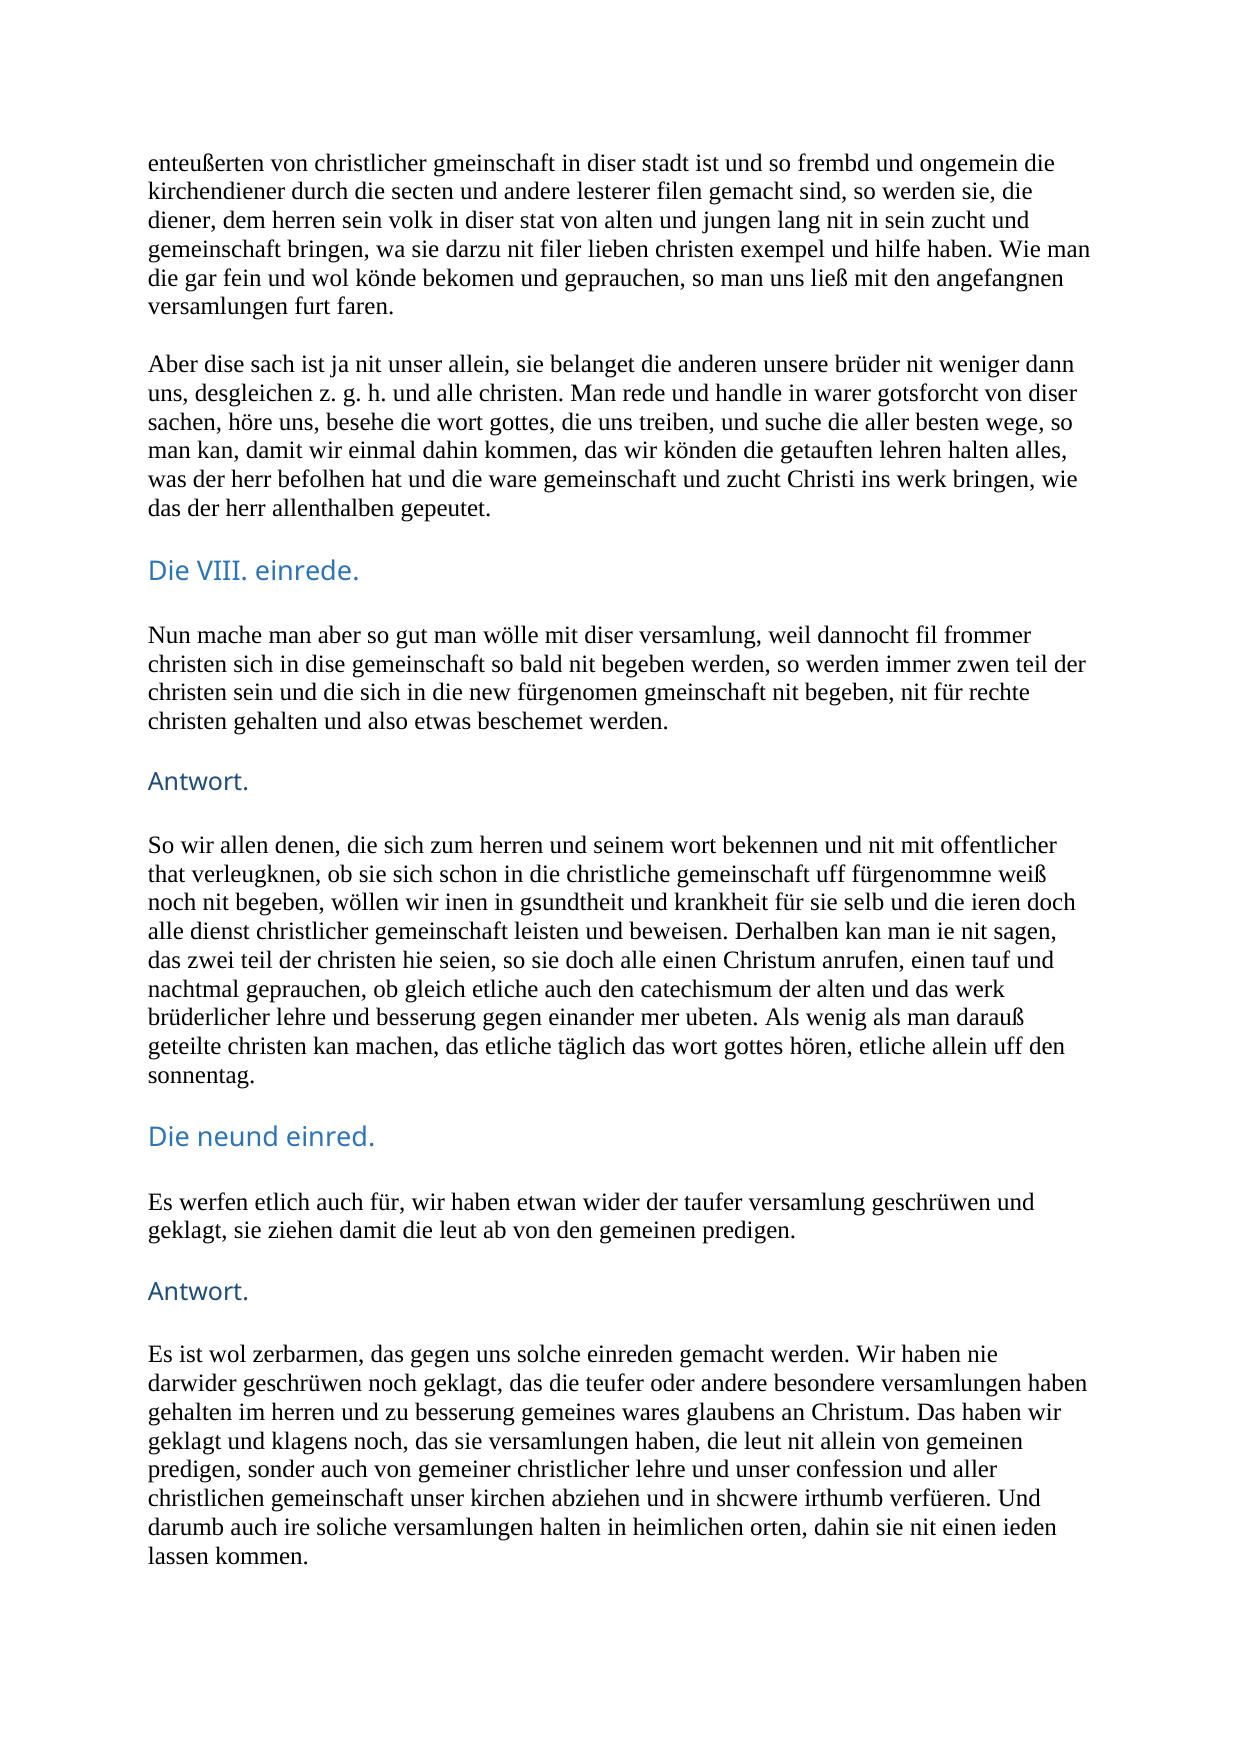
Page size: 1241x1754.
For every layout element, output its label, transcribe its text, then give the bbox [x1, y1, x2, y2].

subtitle Antwort. [148, 764, 1093, 798]
subtitle Die VIII. einrede. [148, 551, 1093, 588]
text So wir allen denen, die sich zum herren und seinem wort bekennen und nit mit offentlicher that verleugknen, ob sie sich schon in die christliche gemeinschaft uff fürgenommne weiß noch nit begeben, wöllen wir inen in gsundtheit und krankheit für sie selb und die ieren doch alle dienst christlicher gemeinschaft leisten und beweisen. Derhalben kan man ie nit sagen, das zwei teil der christen hie seien, so sie doch alle einen Christum anrufen, einen tauf und nachtmal geprauchen, ob gleich etliche auch den catechismum der alten und das werk brüderlicher lehre und besserung gegen einander mer ubeten. Als wenig als man darauß geteilte christen kan machen, das etliche täglich das wort gottes hören, etliche allein uff den sonnentag. [148, 830, 1093, 1089]
subtitle Die neund einred. [148, 1118, 1093, 1155]
subtitle Antwort. [148, 1273, 1093, 1308]
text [148, 148, 1093, 320]
text Aber dise sach ist ja nit unser allein, sie belanget die anderen unsere brüder nit weniger dann uns, desgleichen z. g. h. und alle christen. Man rede und handle in warer gotsforcht von diser sachen, höre uns, besehe die wort gottes, die uns treiben, und suche die aller besten wege, so man kan, damit wir einmal dahin kommen, das wir könden die getauften lehren halten alles, was der herr befolhen hat und die ware gemeinschaft und zucht Christi ins werk bringen, wie das der herr allenthalben gepeutet. [148, 349, 1093, 522]
text Es werfen etlich auch für, wir haben etwan wider der taufer versamlung geschrüwen und geklagt, sie ziehen damit die leut ab von den gemeinen predigen. [148, 1187, 1093, 1244]
text Es ist wol zerbarmen, das gegen uns solche einreden gemacht werden. Wir haben nie darwider geschrüwen noch geklagt, das die teufer oder andere besondere versamlungen haben gehalten im herren und zu besserung gemeines wares glaubens an Christum. Das haben wir geklagt und klagens noch, das sie versamlungen haben, die leut nit allein von gemeinen predigen, sonder auch von gemeiner christlicher lehre und unser confession und aller christlichen gemeinschaft unser kirchen abziehen und in shcwere irthumb verfüeren. Und darumb auch ire soliche versamlungen halten in heimlichen orten, dahin sie nit einen ieden lassen kommen. [148, 1339, 1093, 1569]
text Nun mache man aber so gut man wölle mit diser versamlung, weil dannocht fil frommer christen sich in dise gemeinschaft so bald nit begeben werden, so werden immer zwen teil der christen sein und die sich in die new fürgenomen gmeinschaft nit begeben, nit für rechte christen gehalten und also etwas beschemet werden. [148, 620, 1093, 735]
